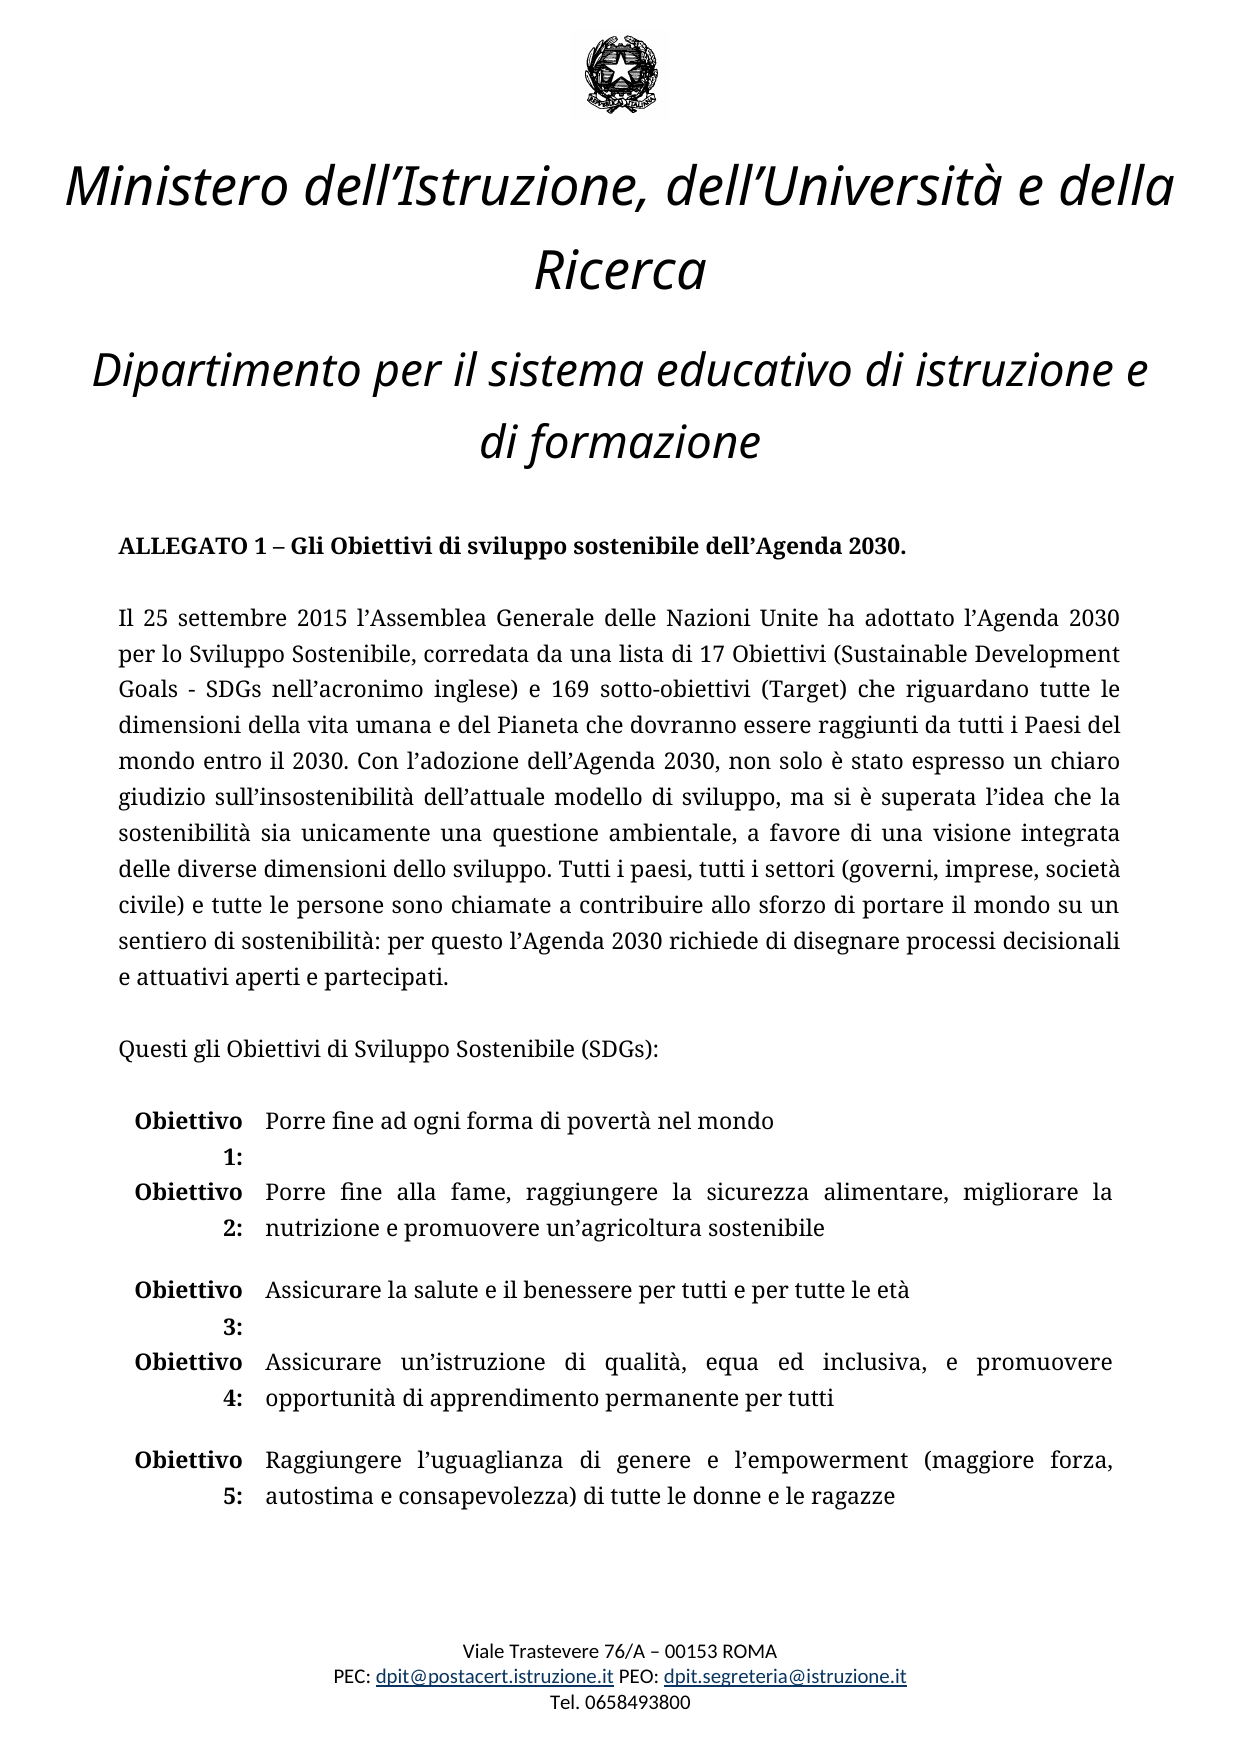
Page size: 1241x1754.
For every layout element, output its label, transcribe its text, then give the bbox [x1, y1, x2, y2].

text ALLEGATO 1 – Gli Obiettivi di sviluppo sostenibile dell’Agenda 2030. [118, 530, 1122, 561]
table_cell Assicurare un’istruzione di qualità, equa ed inclusiva, e promuovere opportunità di apprendimento permanente per tutti [254, 1346, 1125, 1444]
table_cell Obiettivo 2: [107, 1176, 254, 1274]
text Questi gli Obiettivi di Sviluppo Sostenibile (SDGs): [118, 1033, 1122, 1064]
table_cell Obiettivo 3: [107, 1275, 254, 1346]
text Il 25 settembre 2015 l’Assemblea Generale delle Nazioni Unite ha adottato l’Agenda 2030 per lo Sviluppo Sostenibile, corredata da una lista di 17 Obiettivi (Sustainable Development Goals - SDGs nell’acronimo inglese) e 169 sotto-obiettivi (Target) che riguardano tutte le dimensioni della vita umana e del Pianeta che dovranno essere raggiunti da tutti i Paesi del mondo entro il 2030. Con l’adozione dell’Agenda 2030, non solo è stato espresso un chiaro giudizio sull’insostenibilità dell’attuale modello di sviluppo, ma si è superata l’idea che la sostenibilità sia unicamente una questione ambientale, a favore di una visione integrata delle diverse dimensioni dello sviluppo. Tutti i paesi, tutti i settori (governi, imprese, società civile) e tutte le persone sono chiamate a contribuire allo sforzo di portare il mondo su un sentiero di sostenibilità: per questo l’Agenda 2030 richiede di disegnare processi decisionali e attuativi aperti e partecipati. [118, 602, 1122, 992]
table_cell Obiettivo 5: [107, 1444, 254, 1543]
table_cell Obiettivo 4: [107, 1346, 254, 1444]
table_header Obiettivo 1: [107, 1105, 254, 1176]
table_cell Raggiungere l’uguaglianza di genere e l’empowerment (maggiore forza, autostima e consapevolezza) di tutte le donne e le ragazze [254, 1444, 1125, 1543]
table_cell Porre fine alla fame, raggiungere la sicurezza alimentare, migliorare la nutrizione e promuovere un’agricoltura sostenibile [254, 1176, 1125, 1274]
table_cell Assicurare la salute e il benessere per tutti e per tutte le età [254, 1275, 1125, 1346]
table_header Porre fine ad ogni forma di povertà nel mondo [254, 1105, 1125, 1176]
picture [570, 29, 670, 122]
